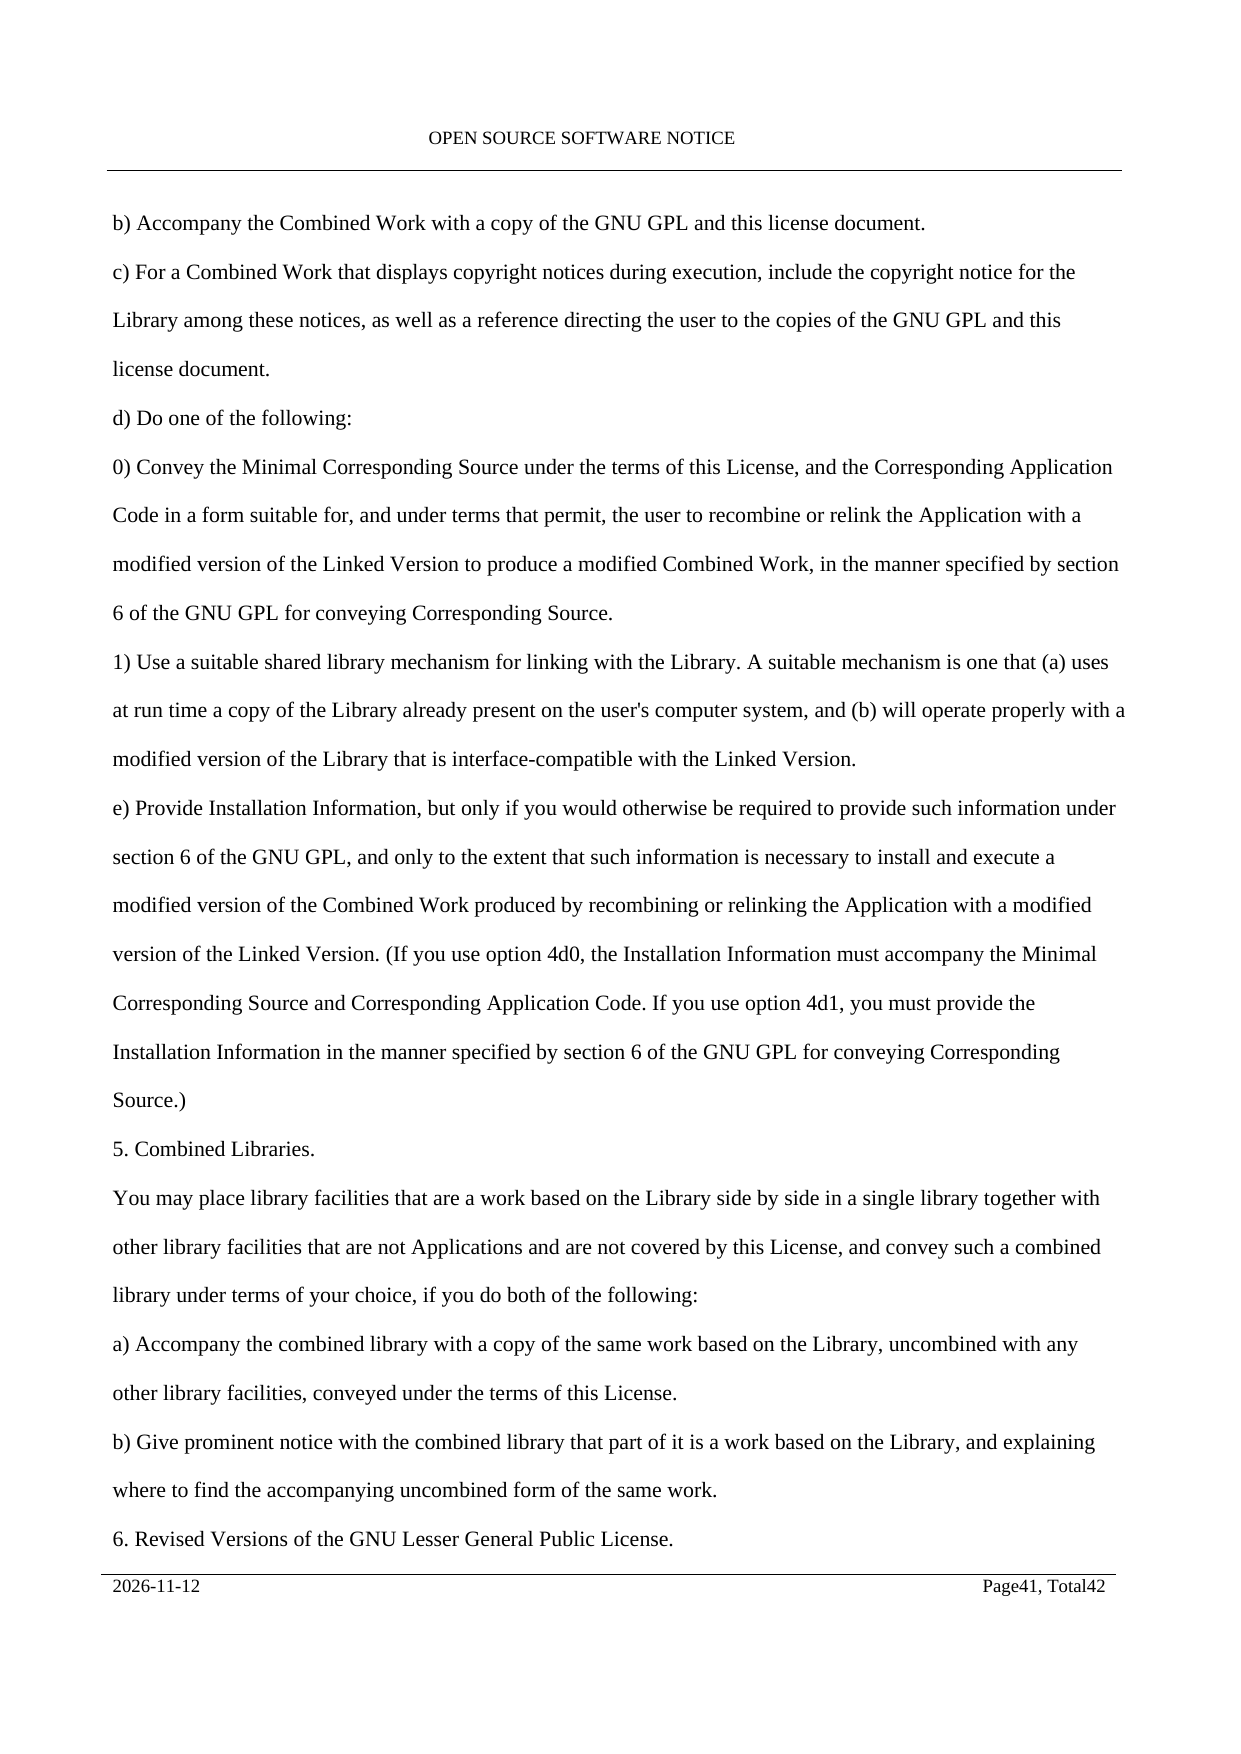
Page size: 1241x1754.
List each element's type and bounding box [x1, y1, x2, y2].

text [112, 206, 1128, 1555]
